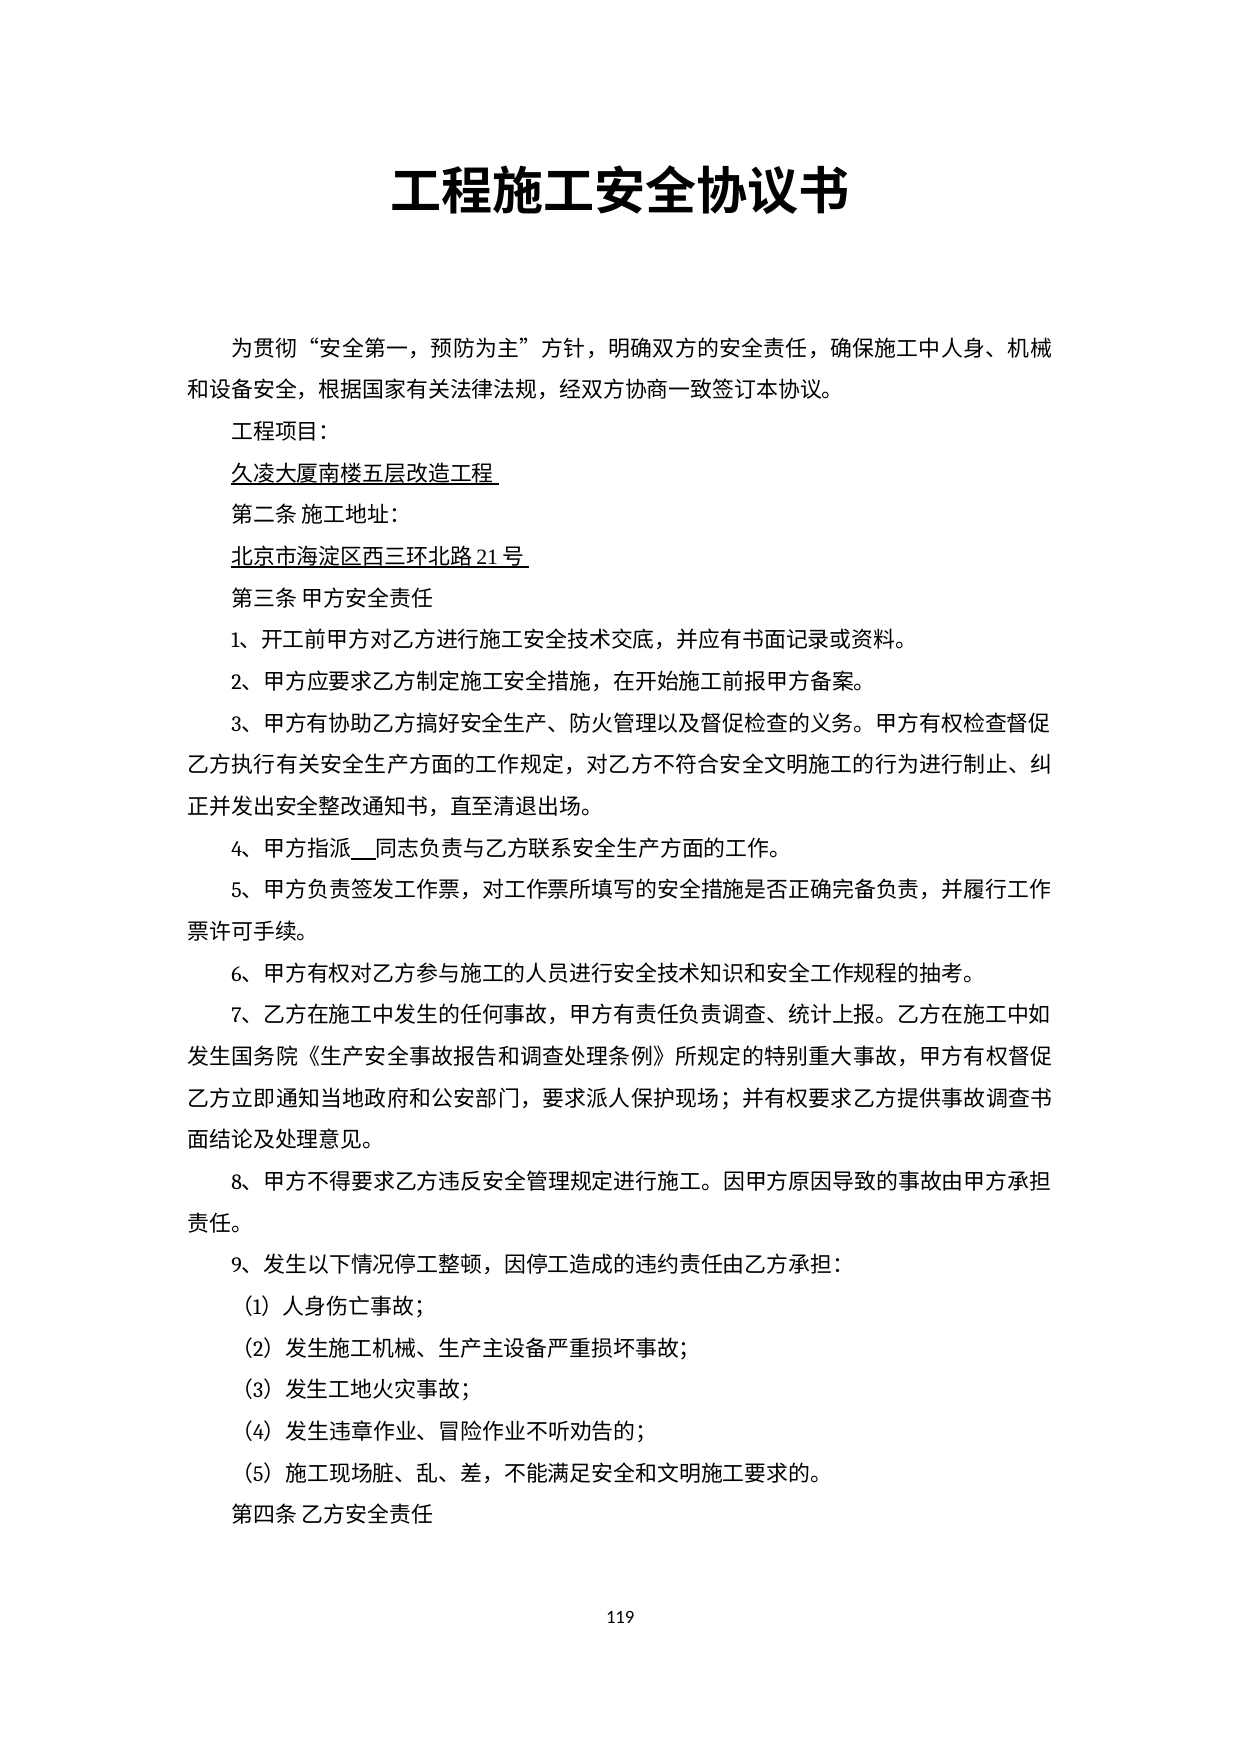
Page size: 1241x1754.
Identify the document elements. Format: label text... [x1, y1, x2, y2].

text 3、甲方有协助乙方搞好安全生产、防火管理以及督促检查的义务。甲方有权检查督促乙方执行有关安全生产方面的工作规定，对乙方不符合安全文明施工的行为进行制止、纠正并发出安全整改通知书，直至清退出场。 [187, 698, 1053, 823]
text 第四条 乙方安全责任 [187, 1489, 1053, 1531]
text （4）发生违章作业、冒险作业不听劝告的； [187, 1406, 1053, 1448]
text 4、甲方指派 同志负责与乙方联系安全生产方面的工作。 [187, 823, 1053, 864]
text 工程项目： [187, 406, 1053, 448]
text 1、开工前甲方对乙方进行施工安全技术交底，并应有书面记录或资料。 [187, 614, 1053, 656]
text 第三条 甲方安全责任 [187, 573, 1053, 614]
text 第二条 施工地址： [187, 489, 1053, 531]
text （3）发生工地火灾事故； [187, 1364, 1053, 1406]
text （5）施工现场脏、乱、差，不能满足安全和文明施工要求的。 [187, 1448, 1053, 1489]
text 6、甲方有权对乙方参与施工的人员进行安全技术知识和安全工作规程的抽考。 [187, 948, 1053, 989]
text 5、甲方负责签发工作票，对工作票所填写的安全措施是否正确完备负责，并履行工作票许可手续。 [187, 864, 1053, 948]
text 久凌大厦南楼五层改造工程 [187, 448, 1053, 489]
text 北京市海淀区西三环北路21号 [187, 531, 1053, 573]
text （1）人身伤亡事故； [187, 1281, 1053, 1323]
text 9、发生以下情况停工整顿，因停工造成的违约责任由乙方承担： [187, 1239, 1053, 1281]
text （2）发生施工机械、生产主设备严重损坏事故； [187, 1323, 1053, 1364]
text 2、甲方应要求乙方制定施工安全措施，在开始施工前报甲方备案。 [187, 656, 1053, 698]
text 8、甲方不得要求乙方违反安全管理规定进行施工。因甲方原因导致的事故由甲方承担责任。 [187, 1156, 1053, 1239]
text 工程施工安全协议书 [187, 150, 1053, 224]
text 为贯彻“安全第一，预防为主”方针，明确双方的安全责任，确保施工中人身、机械和设备安全，根据国家有关法律法规，经双方协商一致签订本协议。 [187, 323, 1053, 406]
text 7、乙方在施工中发生的任何事故，甲方有责任负责调查、统计上报。乙方在施工中如发生国务院《生产安全事故报告和调查处理条例》所规定的特别重大事故，甲方有权督促乙方立即通知当地政府和公安部门，要求派人保护现场；并有权要求乙方提供事故调查书面结论及处理意见。 [187, 989, 1053, 1156]
